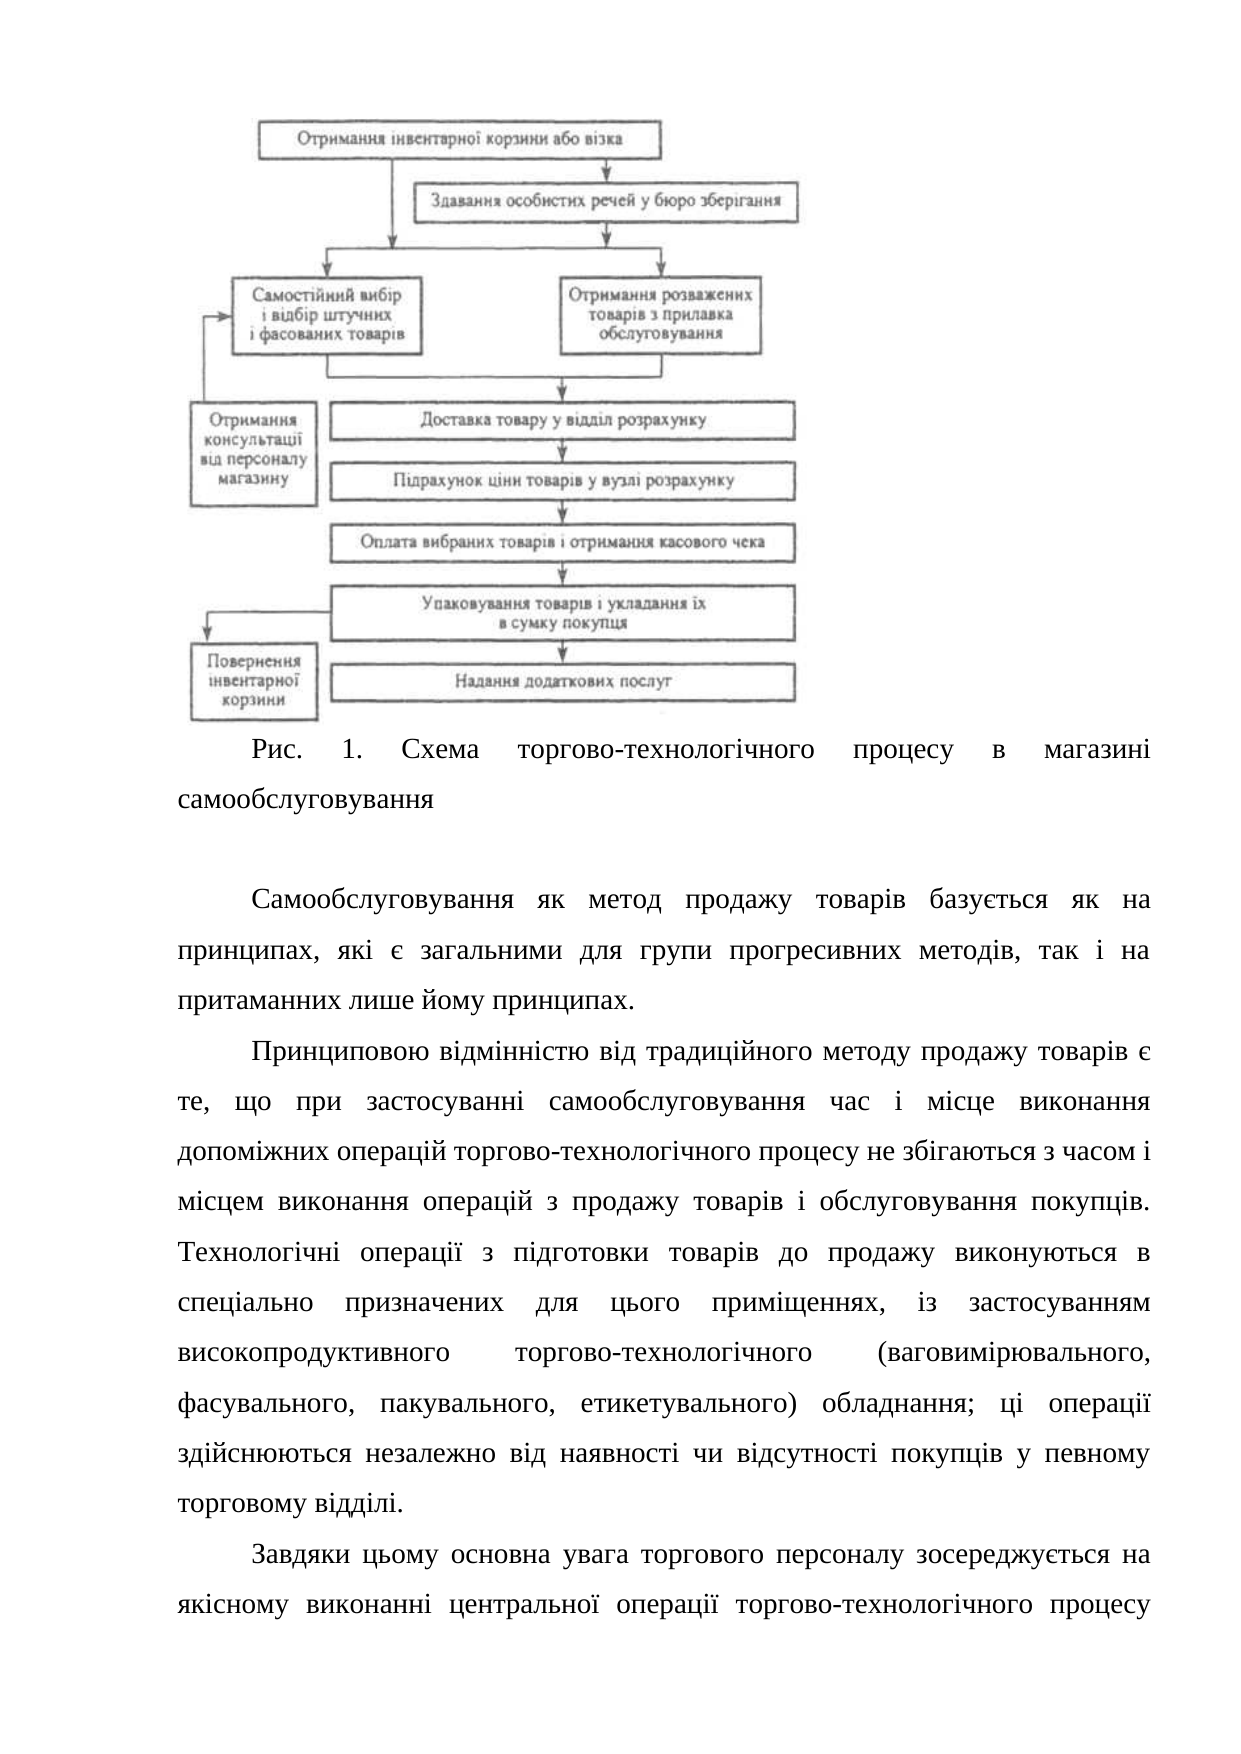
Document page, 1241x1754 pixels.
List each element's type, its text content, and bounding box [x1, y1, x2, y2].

text Самообслуговування як метод продажу товарів базується як на принципах, які є загальними для групи прогресивних методів, так і на притаманних лише йому принципах. [177, 882, 1152, 1016]
text Рис. 1. Схема торгово-технологічного процесу в магазині самообслуговування [177, 731, 1152, 814]
picture [177, 118, 812, 731]
text Принциповою відмінністю від традиційного методу продажу товарів є те, що при застосуванні самообслуговування час і місце виконання допоміжних операцій торгово-технологічного процесу не збігаються з часом і місцем виконання операцій з продажу товарів і обслуговування покупців. Технологічні операції з підготовки товарів до продажу виконуються в спеціально призначених для цього приміщеннях, із застосуванням високопродуктивного торгово-технологічного (ваговимірювального, фасувального, пакувального, етикетувального) обладнання; ці операції здійснюються незалежно від наявності чи відсутності покупців у певному торговому відділі. [177, 1033, 1152, 1519]
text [177, 1536, 1152, 1619]
